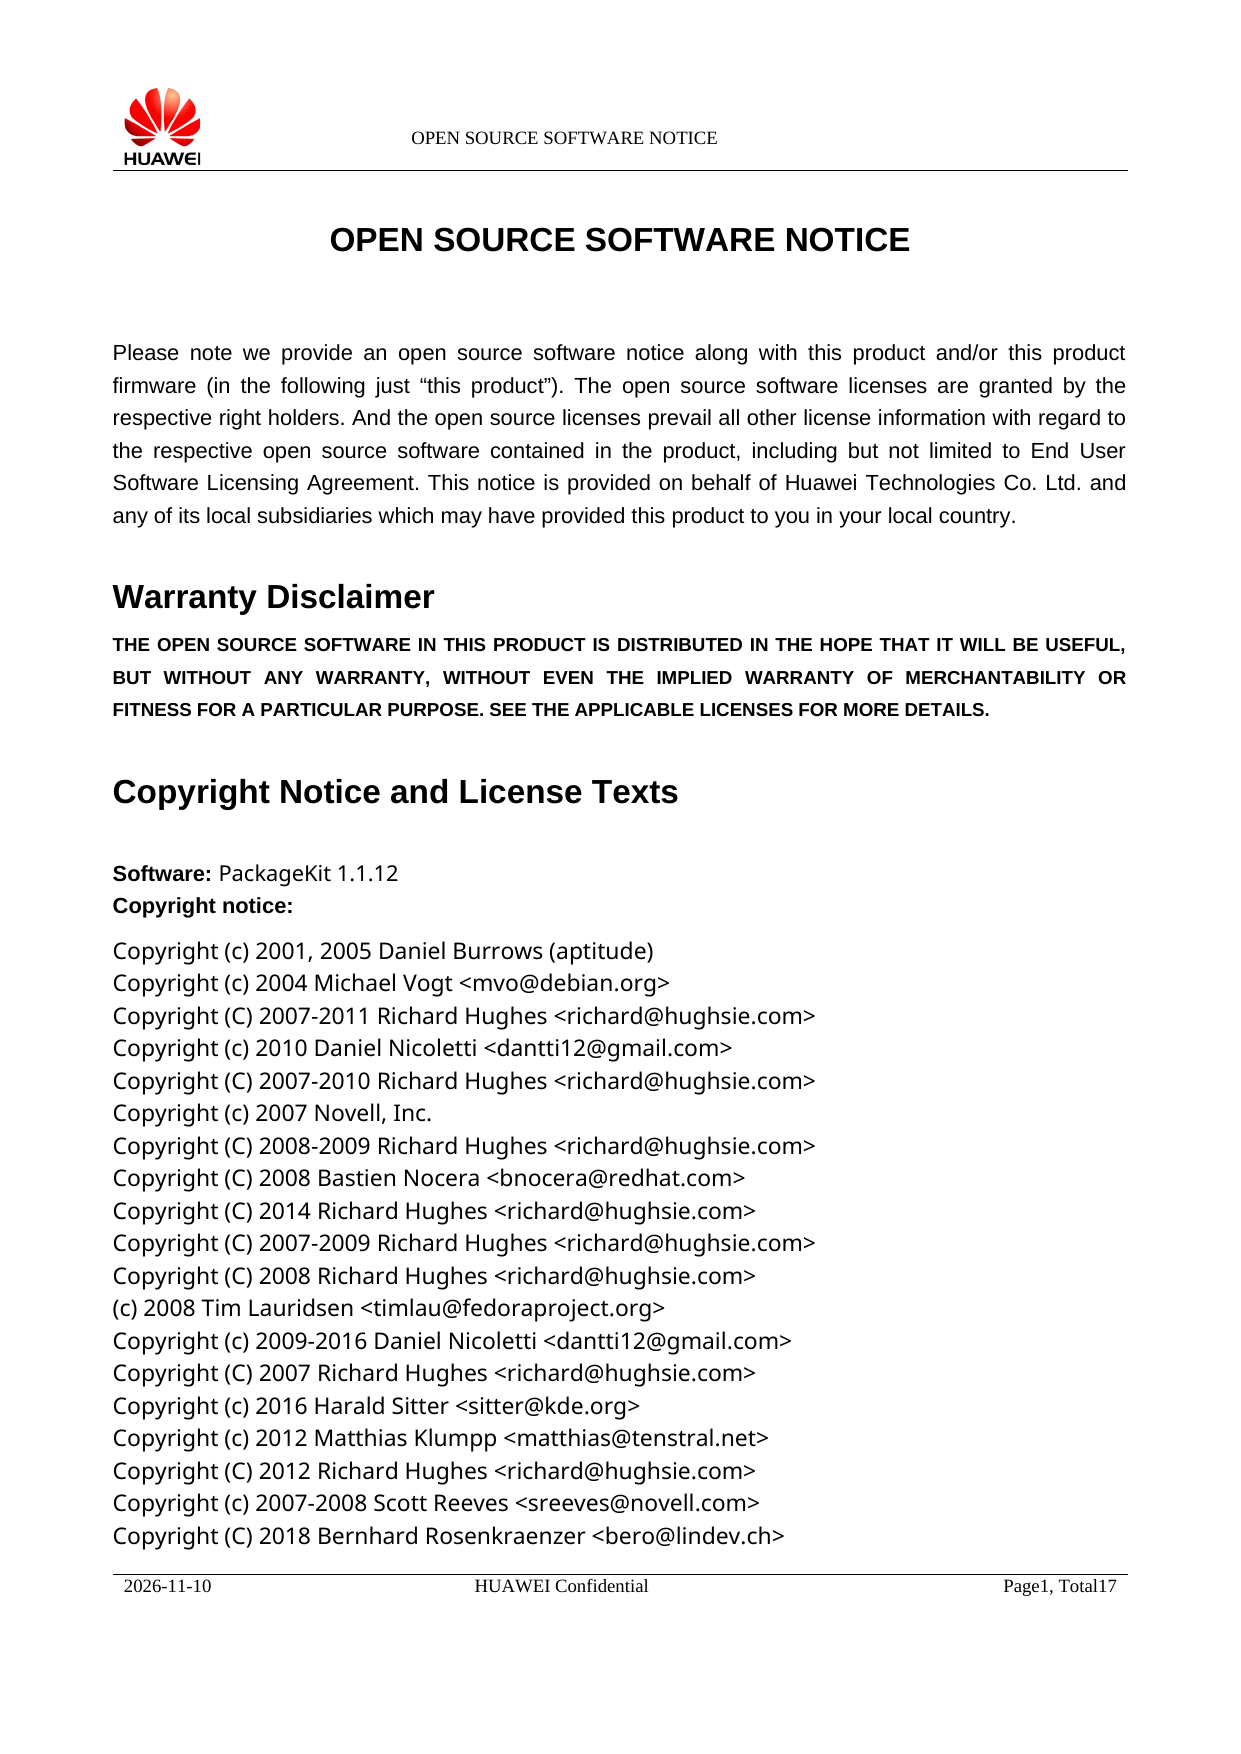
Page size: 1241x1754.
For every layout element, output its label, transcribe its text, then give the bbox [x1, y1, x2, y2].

title Software: PackageKit 1.1.12 [112, 856, 1128, 889]
text OPEN SOURCE SOFTWARE NOTICE [112, 206, 1128, 271]
text Copyright Notice and License Texts [112, 759, 1128, 824]
text Please note we provide an open source software notice along with this product and/or this product firmware (in the following just “this product”). The open source software licenses are granted by the respective right holders. And the open source licenses prevail all other license information with regard to the respective open source software contained in the product, including but not limited to End User Software Licensing Agreement. This notice is provided on behalf of Huawei Technologies Co. Ltd. and any of its local subsidiaries which may have provided this product to you in your local country. [112, 336, 1128, 531]
text Warranty Disclaimer [112, 564, 1128, 629]
text The open source software in this product is distributed in the hope that it will be useful, but WITHOUT ANY WARRANTY, without even the implied warranty of MERCHANTABILITY or FITNESS FOR A PARTICULAR PURPOSE. See the applicable licenses for more details. [112, 629, 1128, 726]
text Copyright notice: [112, 889, 1128, 921]
picture [124, 88, 201, 165]
